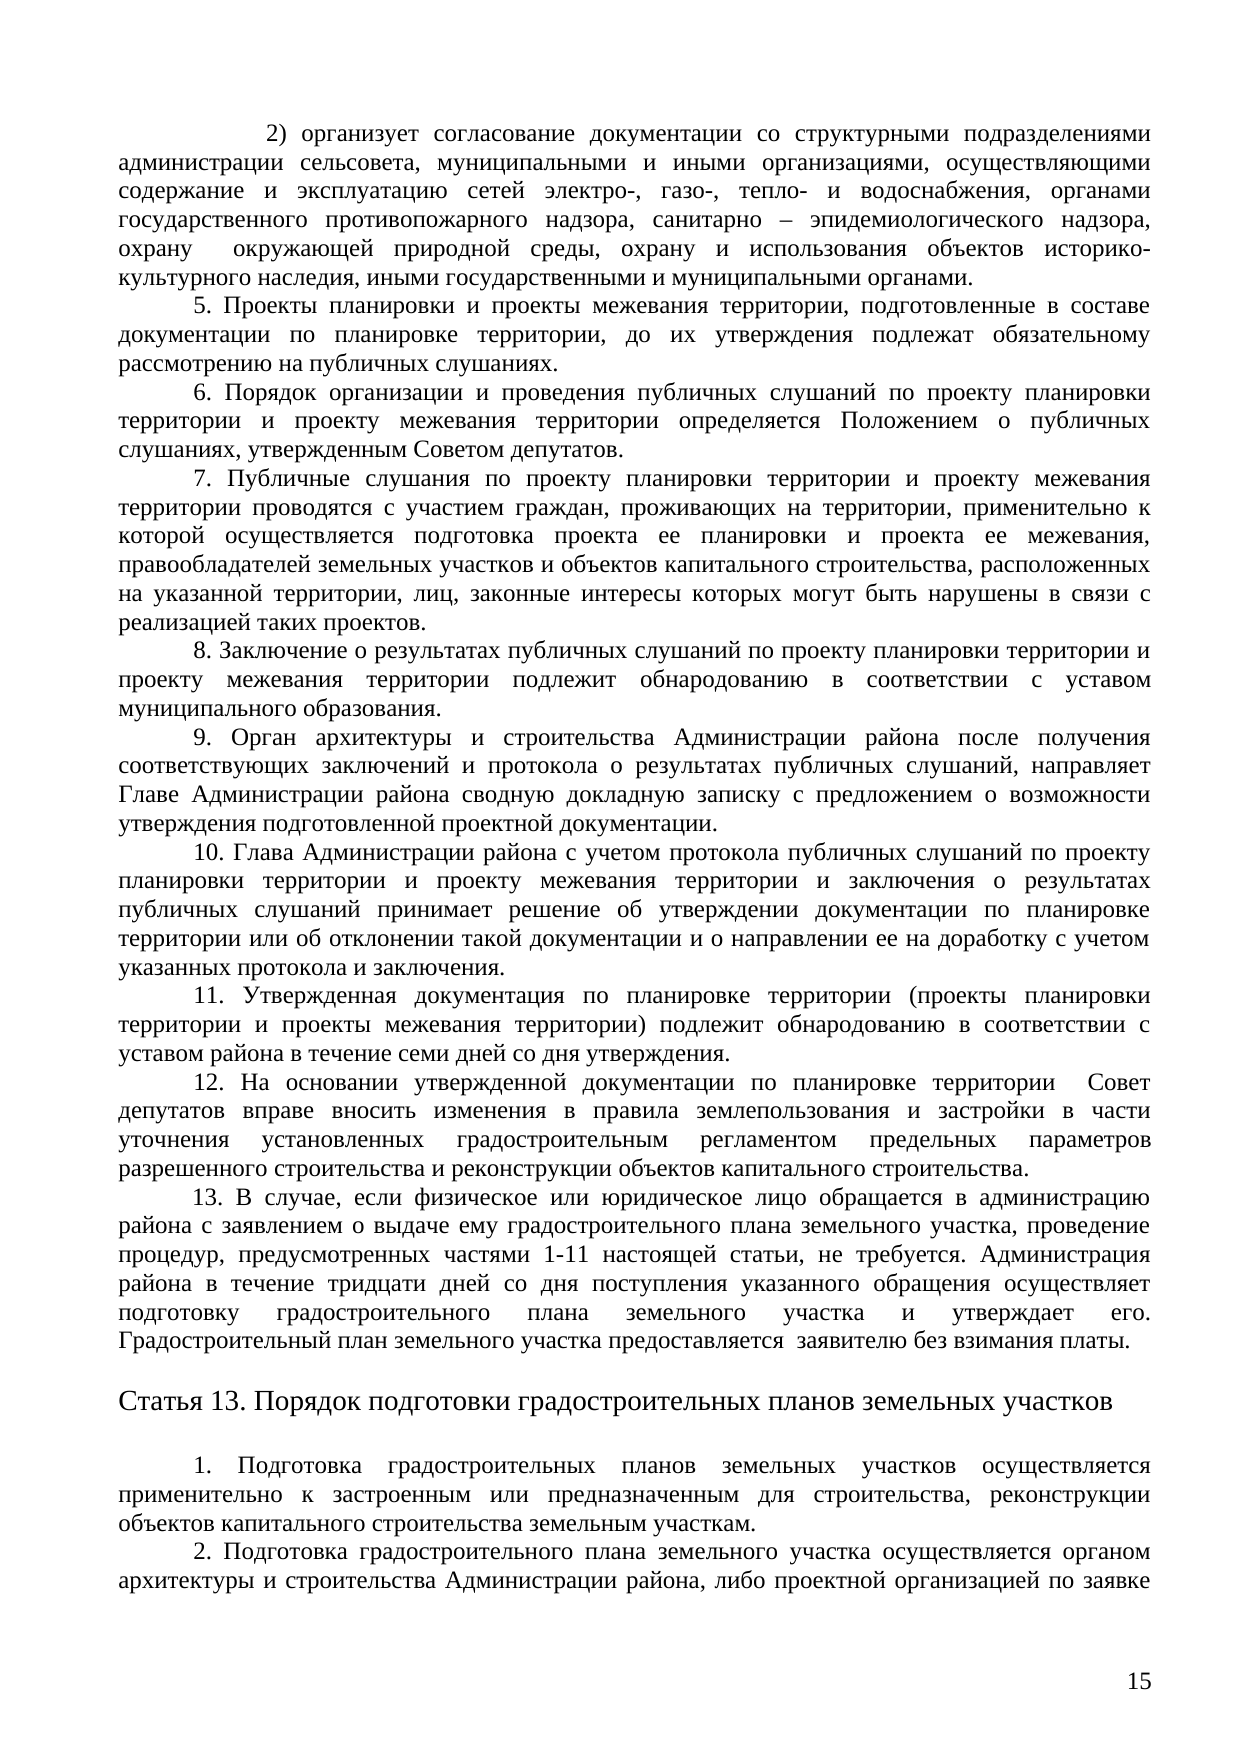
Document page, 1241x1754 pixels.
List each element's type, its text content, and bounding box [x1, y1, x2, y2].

text 7. Публичные слушания по проекту планировки территории и проекту межевания территории проводятся с участием граждан, проживающих на территории, применительно к которой осуществляется подготовка проекта ее планировки и проекта ее межевания, правообладателей земельных участков и объектов капитального строительства, расположенных на указанной территории, лиц, законные интересы которых могут быть нарушены в связи с реализацией таких проектов. [118, 463, 1152, 636]
text 9. Орган архитектуры и строительства Администрации района после получения соответствующих заключений и протокола о результатах публичных слушаний, направляет Главе Администрации района сводную докладную записку с предложением о возможности утверждения подготовленной проектной документации. [118, 722, 1152, 837]
text 13. В случае, если физическое или юридическое лицо обращается в администрацию района с заявлением о выдаче ему градостроительного плана земельного участка, проведение процедур, предусмотренных частями 1-11 настоящей статьи, не требуется. Администрация района в течение тридцати дней со дня поступления указанного обращения осуществляет подготовку градостроительного плана земельного участка и утверждает его. Градостроительный план земельного участка предоставляется заявителю без взимания платы. [118, 1182, 1152, 1354]
text 10. Глава Администрации района с учетом протокола публичных слушаний по проекту планировки территории и проекту межевания территории и заключения о результатах публичных слушаний принимает решение об утверждении документации по планировке территории или об отклонении такой документации и о направлении ее на доработку с учетом указанных протокола и заключения. [118, 837, 1152, 981]
text 11. Утвержденная документация по планировке территории (проекты планировки территории и проекты межевания территории) подлежит обнародованию в соответствии с уставом района в течение семи дней со дня утверждения. [118, 981, 1152, 1067]
text 6. Порядок организации и проведения публичных слушаний по проекту планировки территории и проекту межевания территории определяется Положением о публичных слушаниях, утвержденным Советом депутатов. [118, 377, 1152, 463]
text Статья 13. Порядок подготовки градостроительных планов земельных участков [118, 1383, 1152, 1417]
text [118, 1536, 1152, 1594]
text 12. На основании утвержденной документации по планировке территории Совет депутатов вправе вносить изменения в правила землепользования и застройки в части уточнения установленных градостроительным регламентом предельных параметров разрешенного строительства и реконструкции объектов капитального строительства. [118, 1067, 1152, 1182]
text 1. Подготовка градостроительных планов земельных участков осуществляется применительно к застроенным или предназначенным для строительства, реконструкции объектов капитального строительства земельным участкам. [118, 1450, 1152, 1536]
text 2) организует согласование документации со структурными подразделениями администрации сельсовета, муниципальными и иными организациями, осуществляющими содержание и эксплуатацию сетей электро-, газо-, тепло- и водоснабжения, органами государственного противопожарного надзора, санитарно – эпидемиологического надзора, охрану окружающей природной среды, охрану и использования объектов историко-культурного наследия, иными государственными и муниципальными органами. [118, 118, 1152, 291]
text 8. Заключение о результатах публичных слушаний по проекту планировки территории и проекту межевания территории подлежит обнародованию в соответствии с уставом муниципального образования. [118, 636, 1152, 722]
text 5. Проекты планировки и проекты межевания территории, подготовленные в составе документации по планировке территории, до их утверждения подлежат обязательному рассмотрению на публичных слушаниях. [118, 291, 1152, 377]
